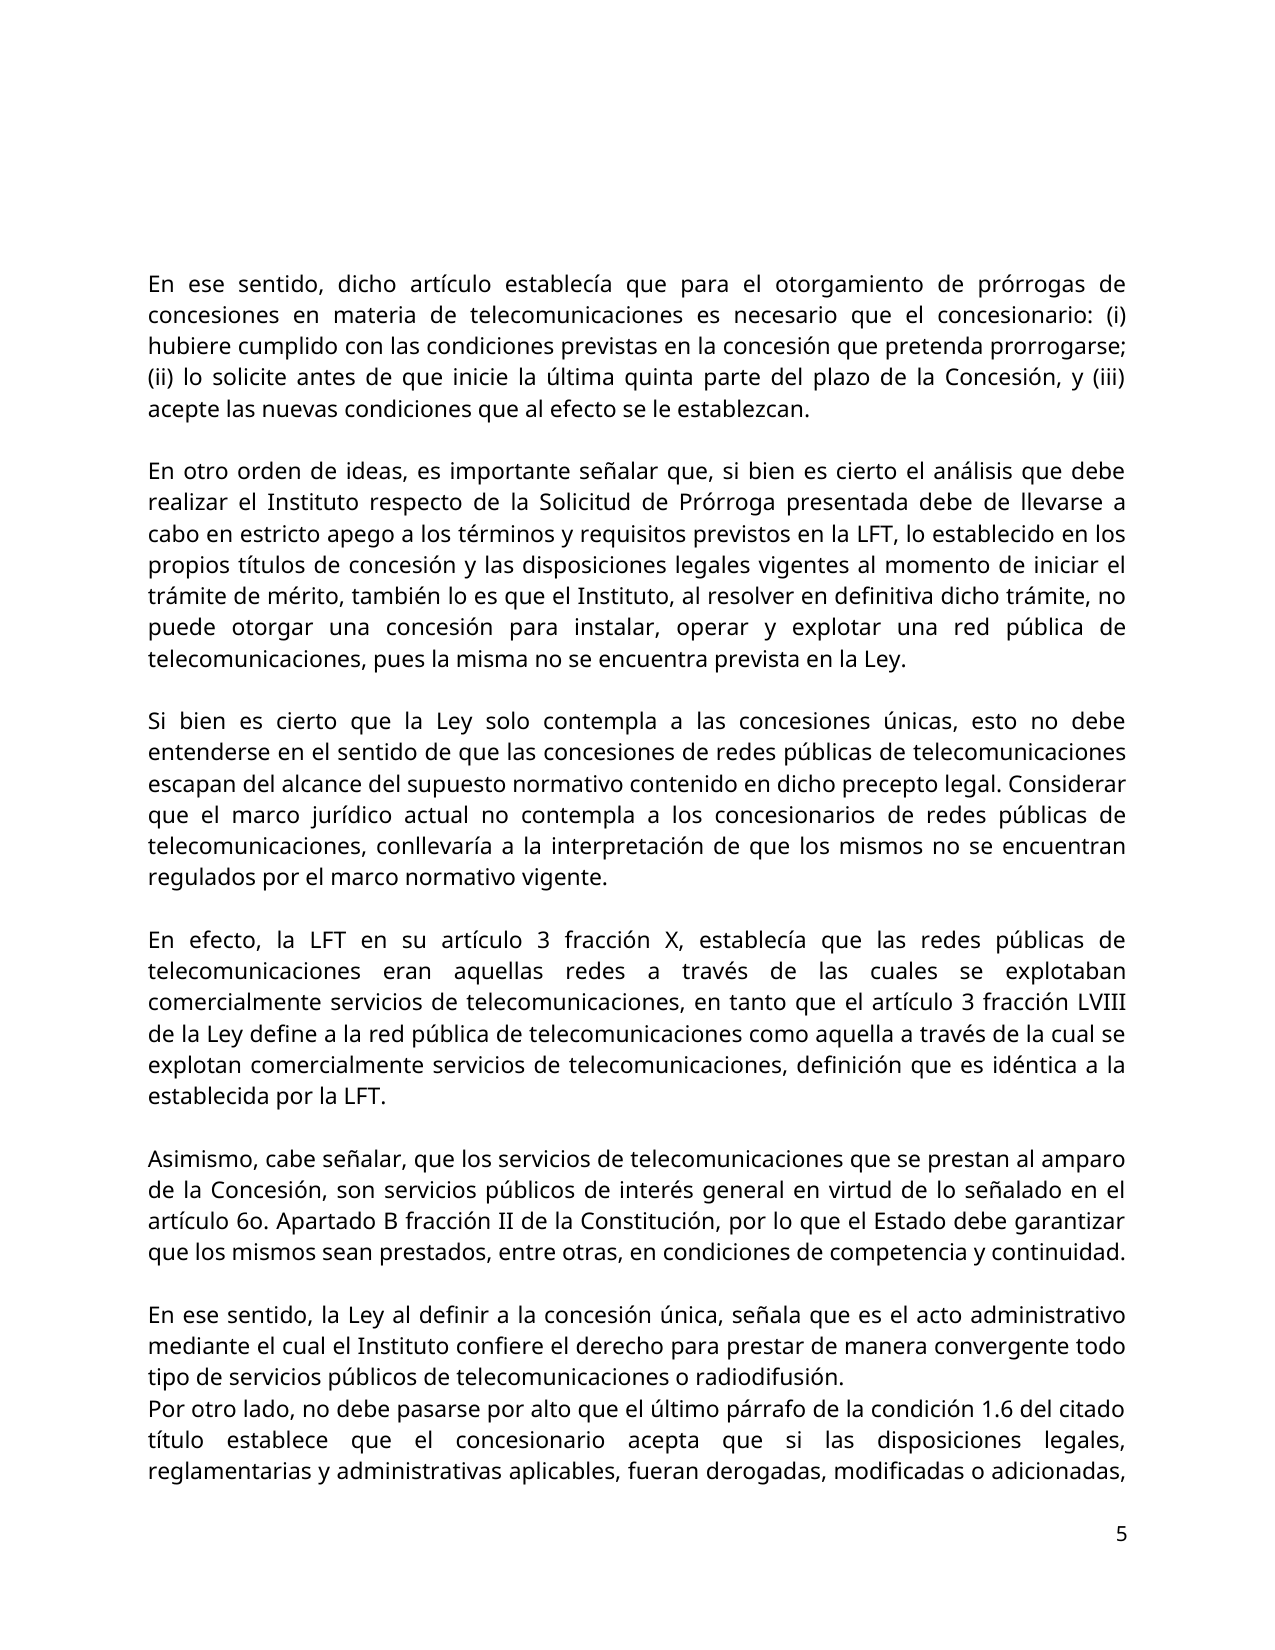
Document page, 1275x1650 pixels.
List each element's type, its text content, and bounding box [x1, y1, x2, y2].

text En ese sentido, dicho artículo establecía que para el otorgamiento de prórrogas de concesiones en materia de telecomunicaciones es necesario que el concesionario: (i) hubiere cumplido con las condiciones previstas en la concesión que pretenda prorrogarse; (ii) lo solicite antes de que inicie la última quinta parte del plazo de la Concesión, y (iii) acepte las nuevas condiciones que al efecto se le establezcan. [148, 268, 1127, 424]
text Asimismo, cabe señalar, que los servicios de telecomunicaciones que se prestan al amparo de la Concesión, son servicios públicos de interés general en virtud de lo señalado en el artículo 6o. Apartado B fracción II de la Constitución, por lo que el Estado debe garantizar que los mismos sean prestados, entre otras, en condiciones de competencia y continuidad. [148, 1143, 1127, 1268]
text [148, 1393, 1127, 1486]
text En otro orden de ideas, es importante señalar que, si bien es cierto el análisis que debe realizar el Instituto respecto de la Solicitud de Prórroga presentada debe de llevarse a cabo en estricto apego a los términos y requisitos previstos en la LFT, lo establecido en los propios títulos de concesión y las disposiciones legales vigentes al momento de iniciar el trámite de mérito, también lo es que el Instituto, al resolver en definitiva dicho trámite, no puede otorgar una concesión para instalar, operar y explotar una red pública de telecomunicaciones, pues la misma no se encuentra prevista en la Ley. [148, 455, 1127, 674]
text Si bien es cierto que la Ley solo contempla a las concesiones únicas, esto no debe entenderse en el sentido de que las concesiones de redes públicas de telecomunicaciones escapan del alcance del supuesto normativo contenido en dicho precepto legal. Considerar que el marco jurídico actual no contempla a los concesionarios de redes públicas de telecomunicaciones, conllevaría a la interpretación de que los mismos no se encuentran regulados por el marco normativo vigente. [148, 705, 1127, 893]
text En ese sentido, la Ley al definir a la concesión única, señala que es el acto administrativo mediante el cual el Instituto confiere el derecho para prestar de manera convergente todo tipo de servicios públicos de telecomunicaciones o radiodifusión. [148, 1299, 1127, 1393]
text En efecto, la LFT en su artículo 3 fracción X, establecía que las redes públicas de telecomunicaciones eran aquellas redes a través de las cuales se explotaban comercialmente servicios de telecomunicaciones, en tanto que el artículo 3 fracción LVIII de la Ley define a la red pública de telecomunicaciones como aquella a través de la cual se explotan comercialmente servicios de telecomunicaciones, definición que es idéntica a la establecida por la LFT. [148, 924, 1127, 1111]
